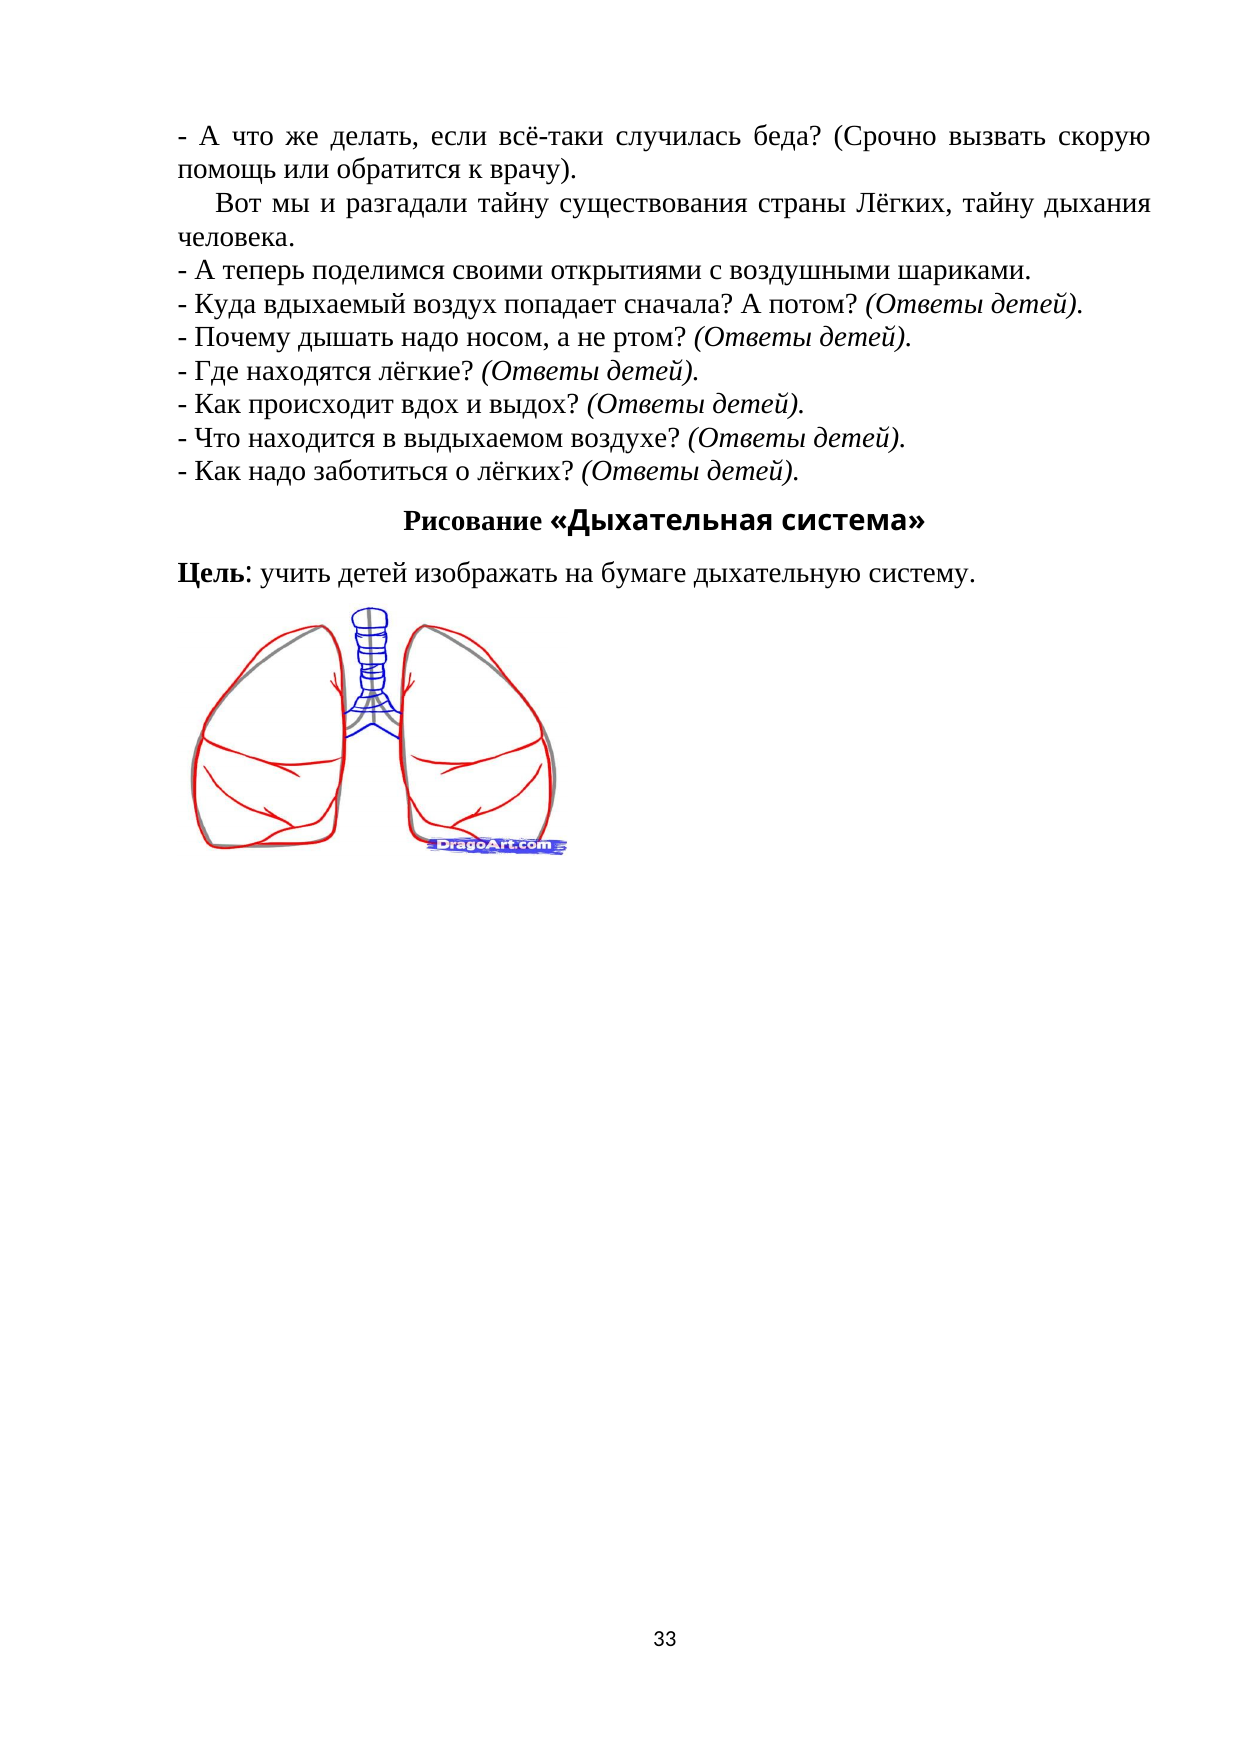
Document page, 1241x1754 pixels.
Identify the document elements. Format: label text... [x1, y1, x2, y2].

text - Куда вдыхаемый воздух попадает сначала? А потом? (Ответы детей). [177, 286, 1152, 319]
text - Как надо заботиться о лёгких? (Ответы детей). [177, 453, 1152, 487]
text - Что находится в выдыхаемом воздухе? (Ответы детей). [177, 420, 1152, 453]
text Рисование «Дыхательная система» [177, 499, 1152, 539]
picture [177, 603, 568, 856]
text - А теперь поделимся своими открытиями с воздушными шариками. [177, 252, 1152, 286]
text Цель: учить детей изображать на бумаге дыхательную систему. [177, 552, 1152, 591]
text - Почему дышать надо носом, а не ртом? (Ответы детей). [177, 319, 1152, 353]
text - Где находятся лёгкие? (Ответы детей). [177, 353, 1152, 386]
text Вот мы и разгадали тайну существования страны Лёгких, тайну дыхания человека. [177, 185, 1152, 252]
text - Как происходит вдох и выдох? (Ответы детей). [177, 386, 1152, 420]
text - А что же делать, если всё-таки случилась беда? (Срочно вызвать скорую помощь или обратится к врачу). [177, 118, 1152, 185]
